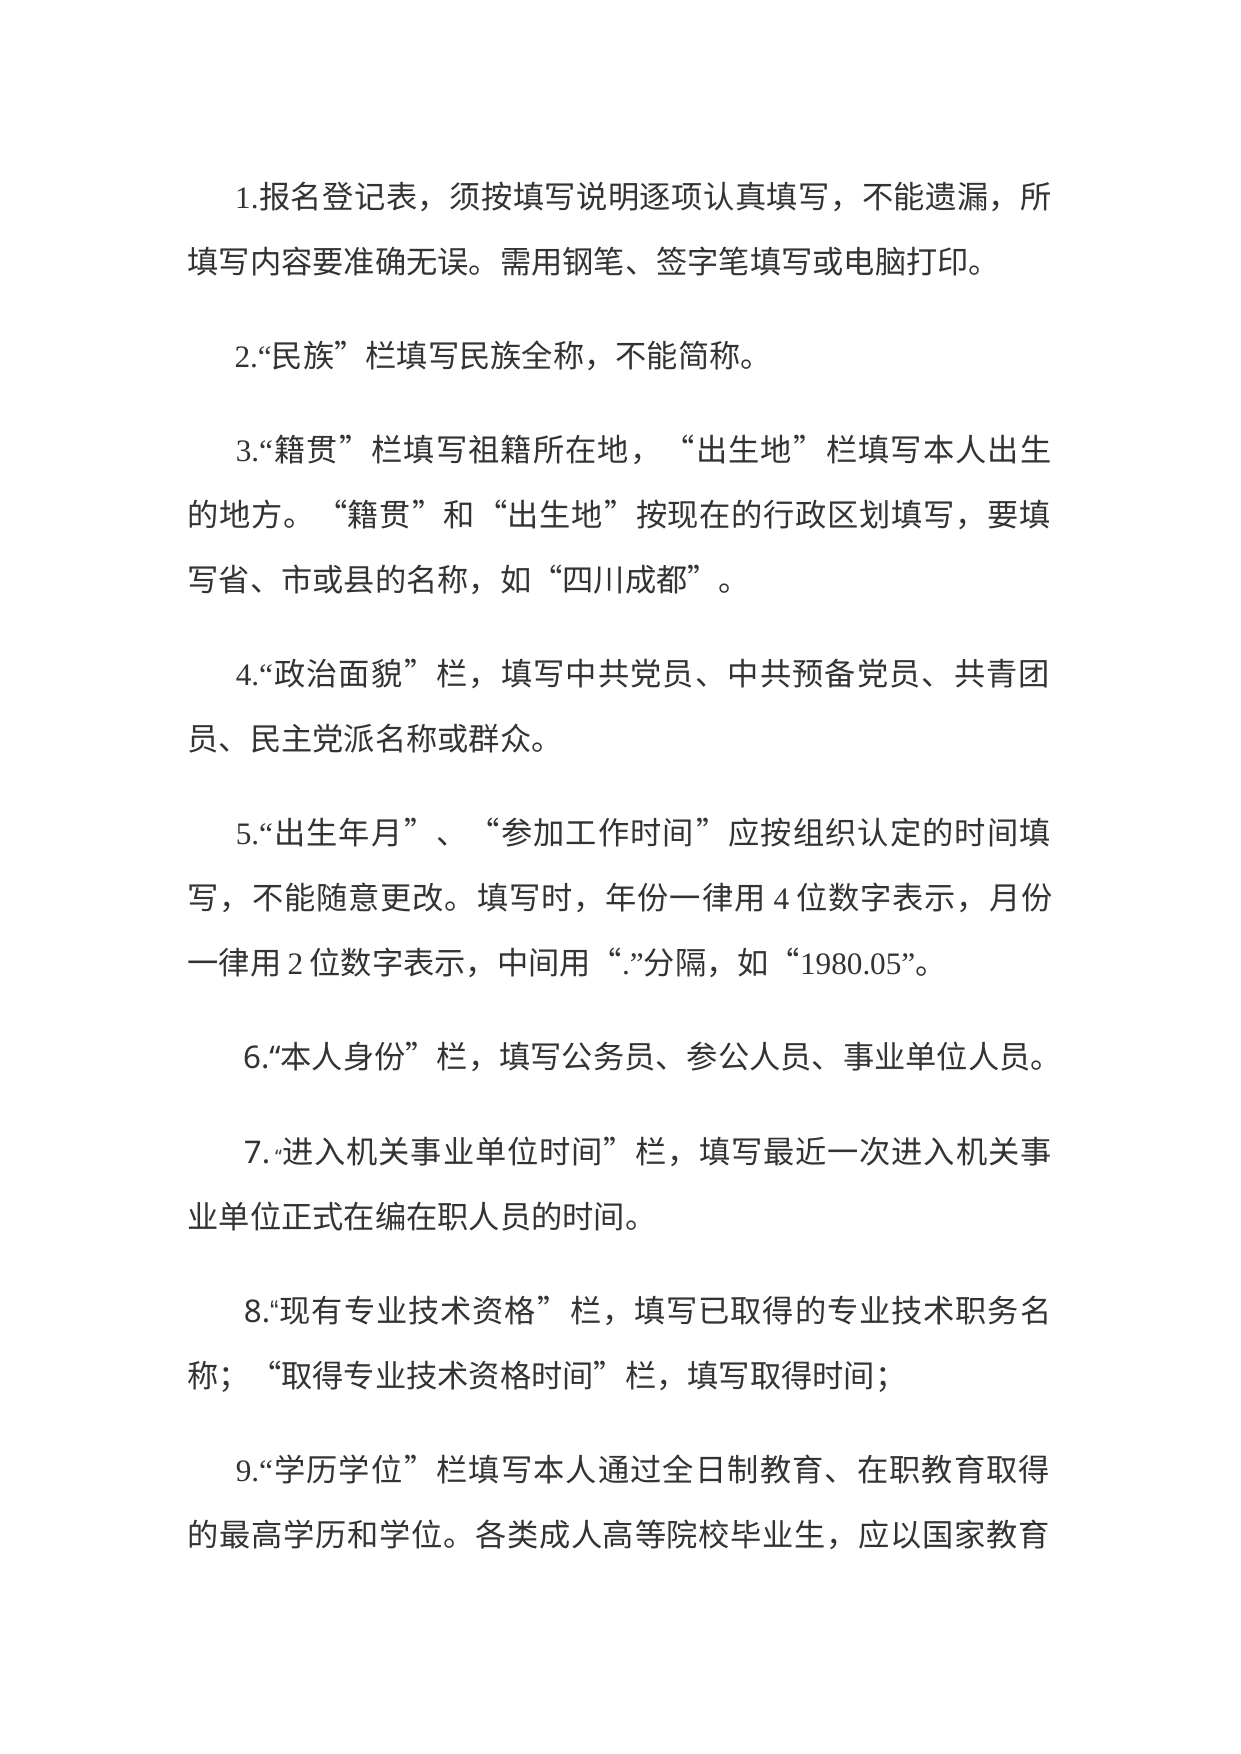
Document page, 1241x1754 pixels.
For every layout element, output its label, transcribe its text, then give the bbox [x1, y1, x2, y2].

text 8.“现有专业技术资格”栏，填写已取得的专业技术职务名称；“取得专业技术资格时间”栏，填写取得时间； [187, 1276, 1053, 1406]
text 6.“本人身份”栏，填写公务员、参公人员、事业单位人员。 [187, 1023, 1053, 1088]
text 4.“政治面貌”栏，填写中共党员、中共预备党员、共青团员、民主党派名称或群众。 [187, 639, 1053, 769]
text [187, 1435, 1053, 1565]
text 5.“出生年月”、“参加工作时间”应按组织认定的时间填写，不能随意更改。填写时，年份一律用4位数字表示，月份一律用2位数字表示，中间用“.”分隔，如“1980.05”。 [187, 799, 1053, 994]
text 1.报名登记表，须按填写说明逐项认真填写，不能遗漏，所填写内容要准确无误。需用钢笔、签字笔填写或电脑打印。 [187, 162, 1053, 292]
text 7. “进入机关事业单位时间”栏，填写最近一次进入机关事业单位正式在编在职人员的时间。 [187, 1117, 1053, 1247]
text 3.“籍贯”栏填写祖籍所在地，“出生地”栏填写本人出生的地方。“籍贯”和“出生地”按现在的行政区划填写，要填写省、市或县的名称，如“四川成都”。 [187, 415, 1053, 610]
text 2.“民族”栏填写民族全称，不能简称。 [187, 321, 1053, 386]
